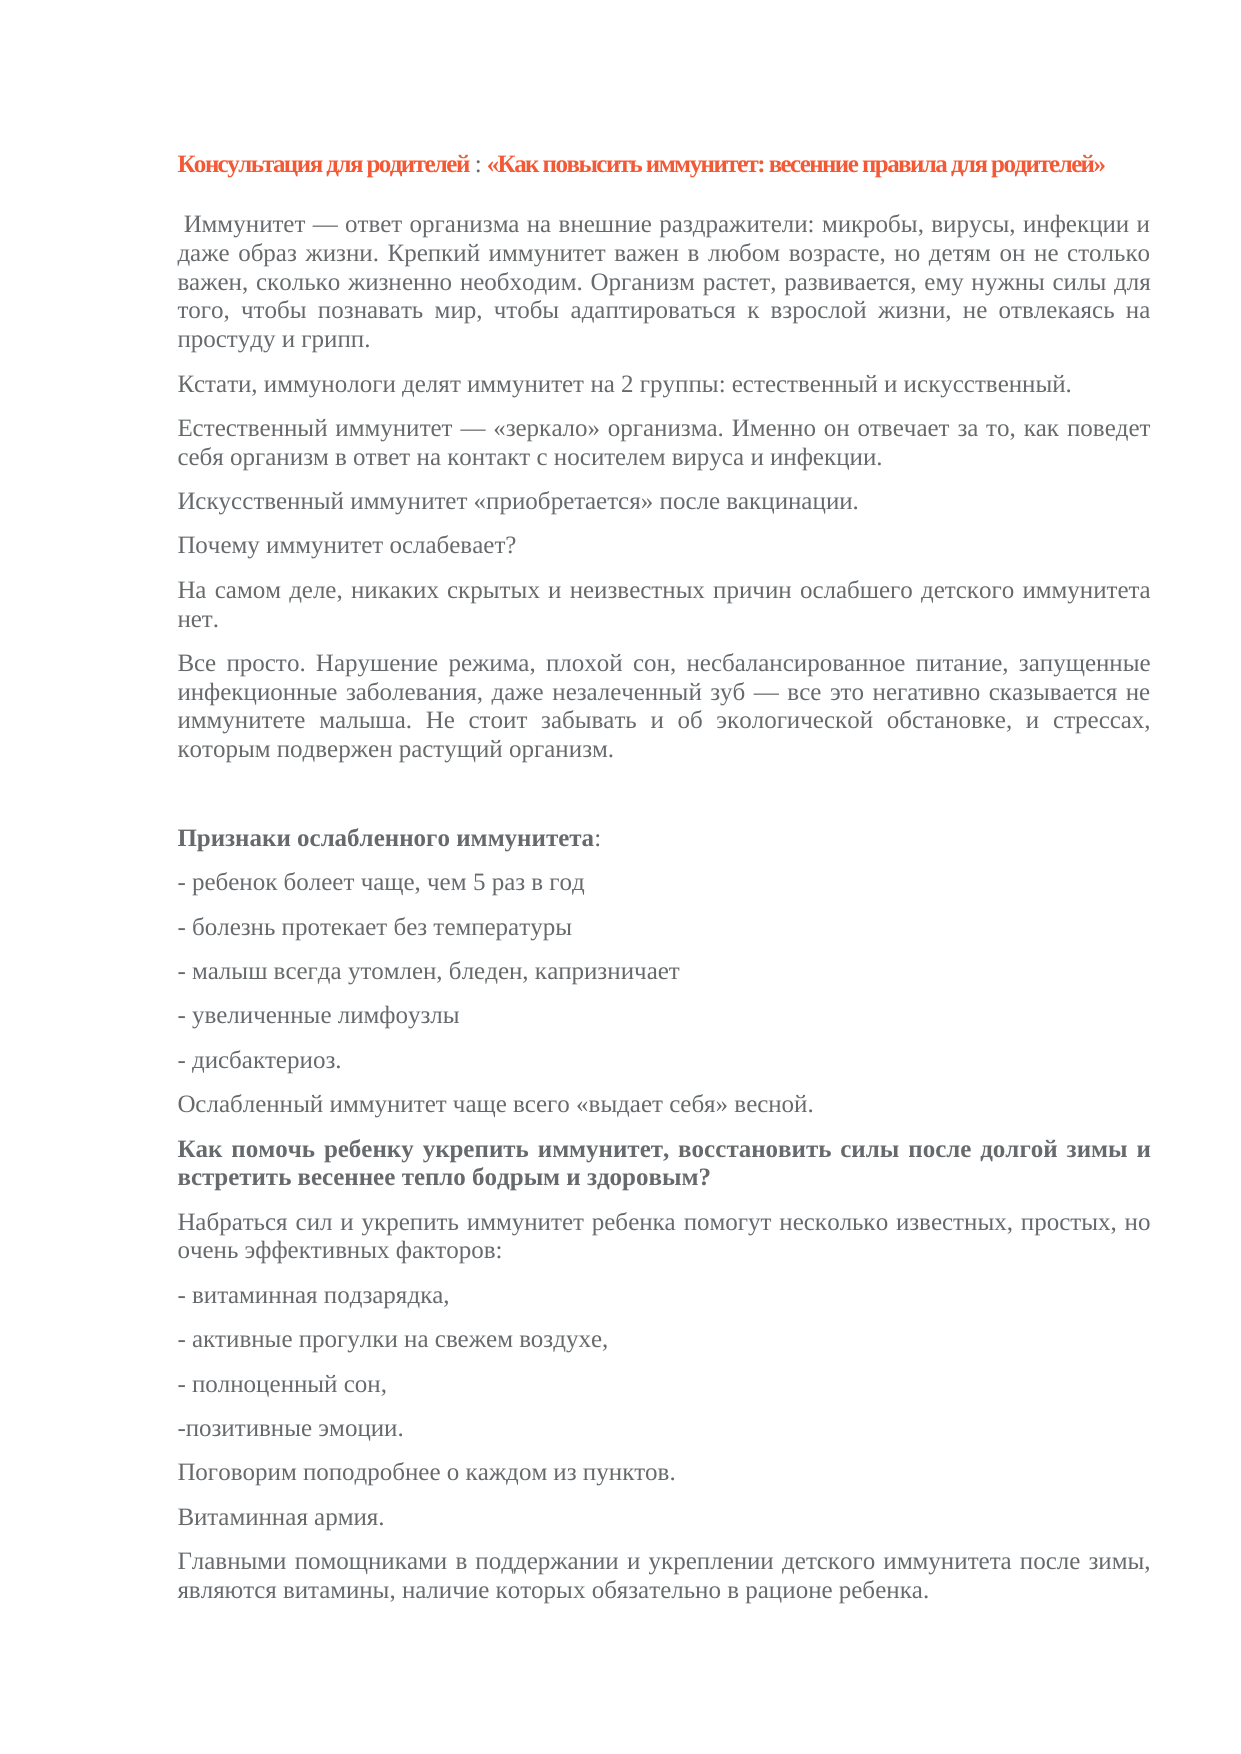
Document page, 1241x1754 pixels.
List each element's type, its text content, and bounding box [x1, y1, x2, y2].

text - малыш всегда утомлен, бледен, капризничает [177, 956, 1152, 985]
text Поговорим поподробнее о каждом из пунктов. [177, 1457, 1152, 1486]
text - болезнь протекает без температуры [177, 912, 1152, 941]
text Естественный иммунитет — «зеркало» организма. Именно он отвечает за то, как поведет себя организм в ответ на контакт с носителем вируса и инфекции. [177, 413, 1152, 471]
text -позитивные эмоции. [177, 1413, 1152, 1442]
text Почему иммунитет ослабевает? [177, 531, 1152, 559]
text Иммунитет — ответ организма на внешние раздражители: микробы, вирусы, инфекции и даже образ жизни. Крепкий иммунитет важен в любом возрасте, но детям он не столько важен, сколько жизненно необходим. Организм растет, развивается, ему нужны силы для того, чтобы познавать мир, чтобы адаптироваться к взрослой жизни, не отвлекаясь на простуду и грипп. [177, 209, 1152, 353]
text - дисбактериоз. [177, 1045, 1152, 1074]
text - витаминная подзарядка, [177, 1280, 1152, 1309]
text - полноценный сон, [177, 1369, 1152, 1397]
text Витаминная армия. [177, 1502, 1152, 1531]
text Главными помощниками в поддержании и укреплении детского иммунитета после зимы, являются витамины, наличие которых обязательно в рационе ребенка. [177, 1546, 1152, 1604]
text Набраться сил и укрепить иммунитет ребенка помогут несколько известных, простых, но очень эффективных факторов: [177, 1207, 1152, 1264]
text Все просто. Нарушение режима, плохой сон, несбалансированное питание, запущенные инфекционные заболевания, даже незалеченный зуб — все это негативно сказывается не иммунитете малыша. Не стоит забывать и об экологической обстановке, и стрессах, которым подвержен растущий организм. [177, 648, 1152, 763]
text Как помочь ребенку укрепить иммунитет, восстановить силы после долгой зимы и встретить весеннее тепло бодрым и здоровым? [177, 1134, 1152, 1191]
text Признаки ослабленного иммунитета: [177, 823, 1152, 852]
text Консультация для родителей : «Как повысить иммунитет: весенние правила для родителей» [177, 149, 1152, 178]
text Искусственный иммунитет «приобретается» после вакцинации. [177, 486, 1152, 515]
text - активные прогулки на свежем воздухе, [177, 1324, 1152, 1353]
text Ослабленный иммунитет чаще всего «выдает себя» весной. [177, 1089, 1152, 1118]
text - ребенок болеет чаще, чем 5 раз в год [177, 867, 1152, 896]
text На самом деле, никаких скрытых и неизвестных причин ослабшего детского иммунитета нет. [177, 575, 1152, 632]
text Кстати, иммунологи делят иммунитет на 2 группы: естественный и искусственный. [177, 369, 1152, 397]
text - увеличенные лимфоузлы [177, 1001, 1152, 1029]
